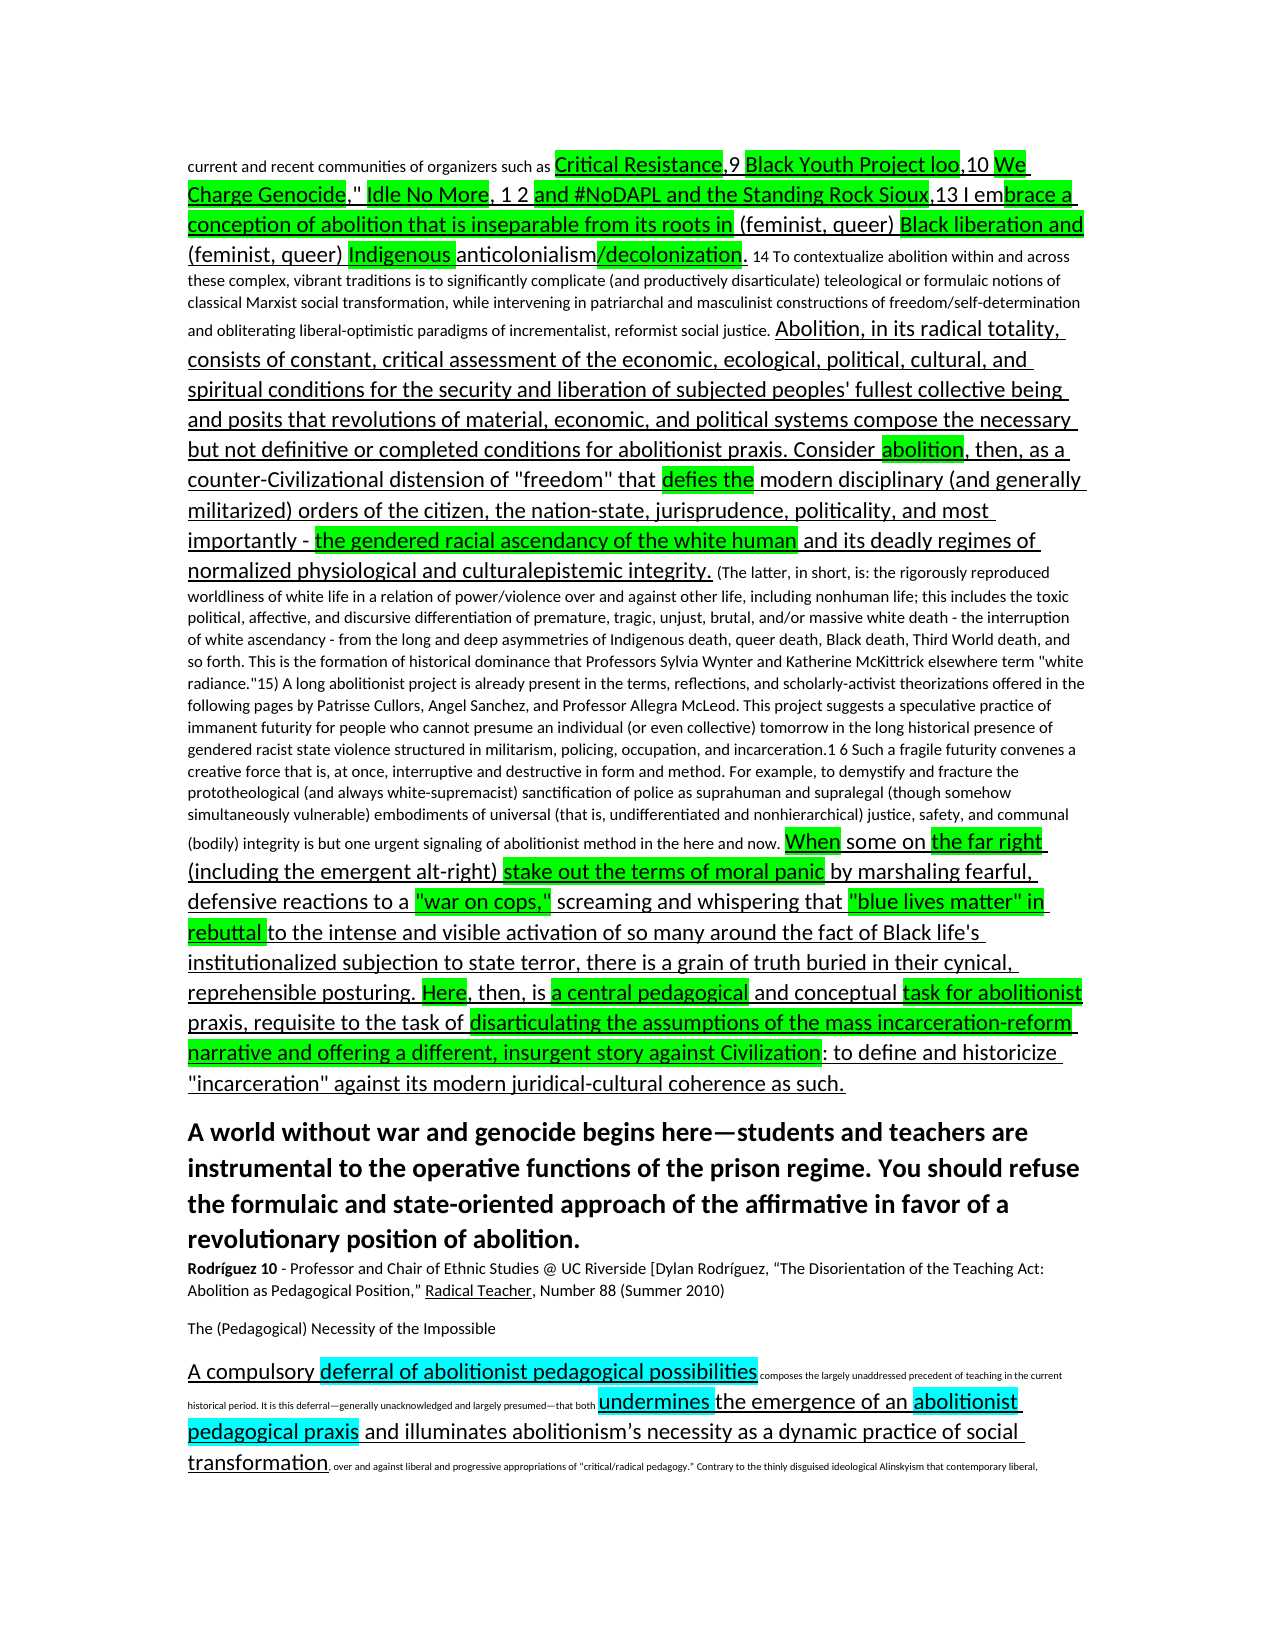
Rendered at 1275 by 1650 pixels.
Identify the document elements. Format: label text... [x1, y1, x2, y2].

text Rodríguez 10 - Professor and Chair of Ethnic Studies @ UC Riverside [Dylan Rodríguez, “The Disorientation of the Teaching Act: Abolition as Pedagogical Position,” Radical Teacher, Number 88 (Summer 2010) [187, 1258, 1087, 1300]
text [187, 150, 1087, 490]
subtitle A world without war and genocide begins here—students and teachers are instrumental to the operative functions of the prison regime. You should refuse the formulaic and state-oriented approach of the affirmative in favor of a revolutionary position of abolition. [187, 1116, 1087, 1256]
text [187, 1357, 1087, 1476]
text The (Pedagogical) Necessity of the Impossible [187, 1318, 1087, 1339]
